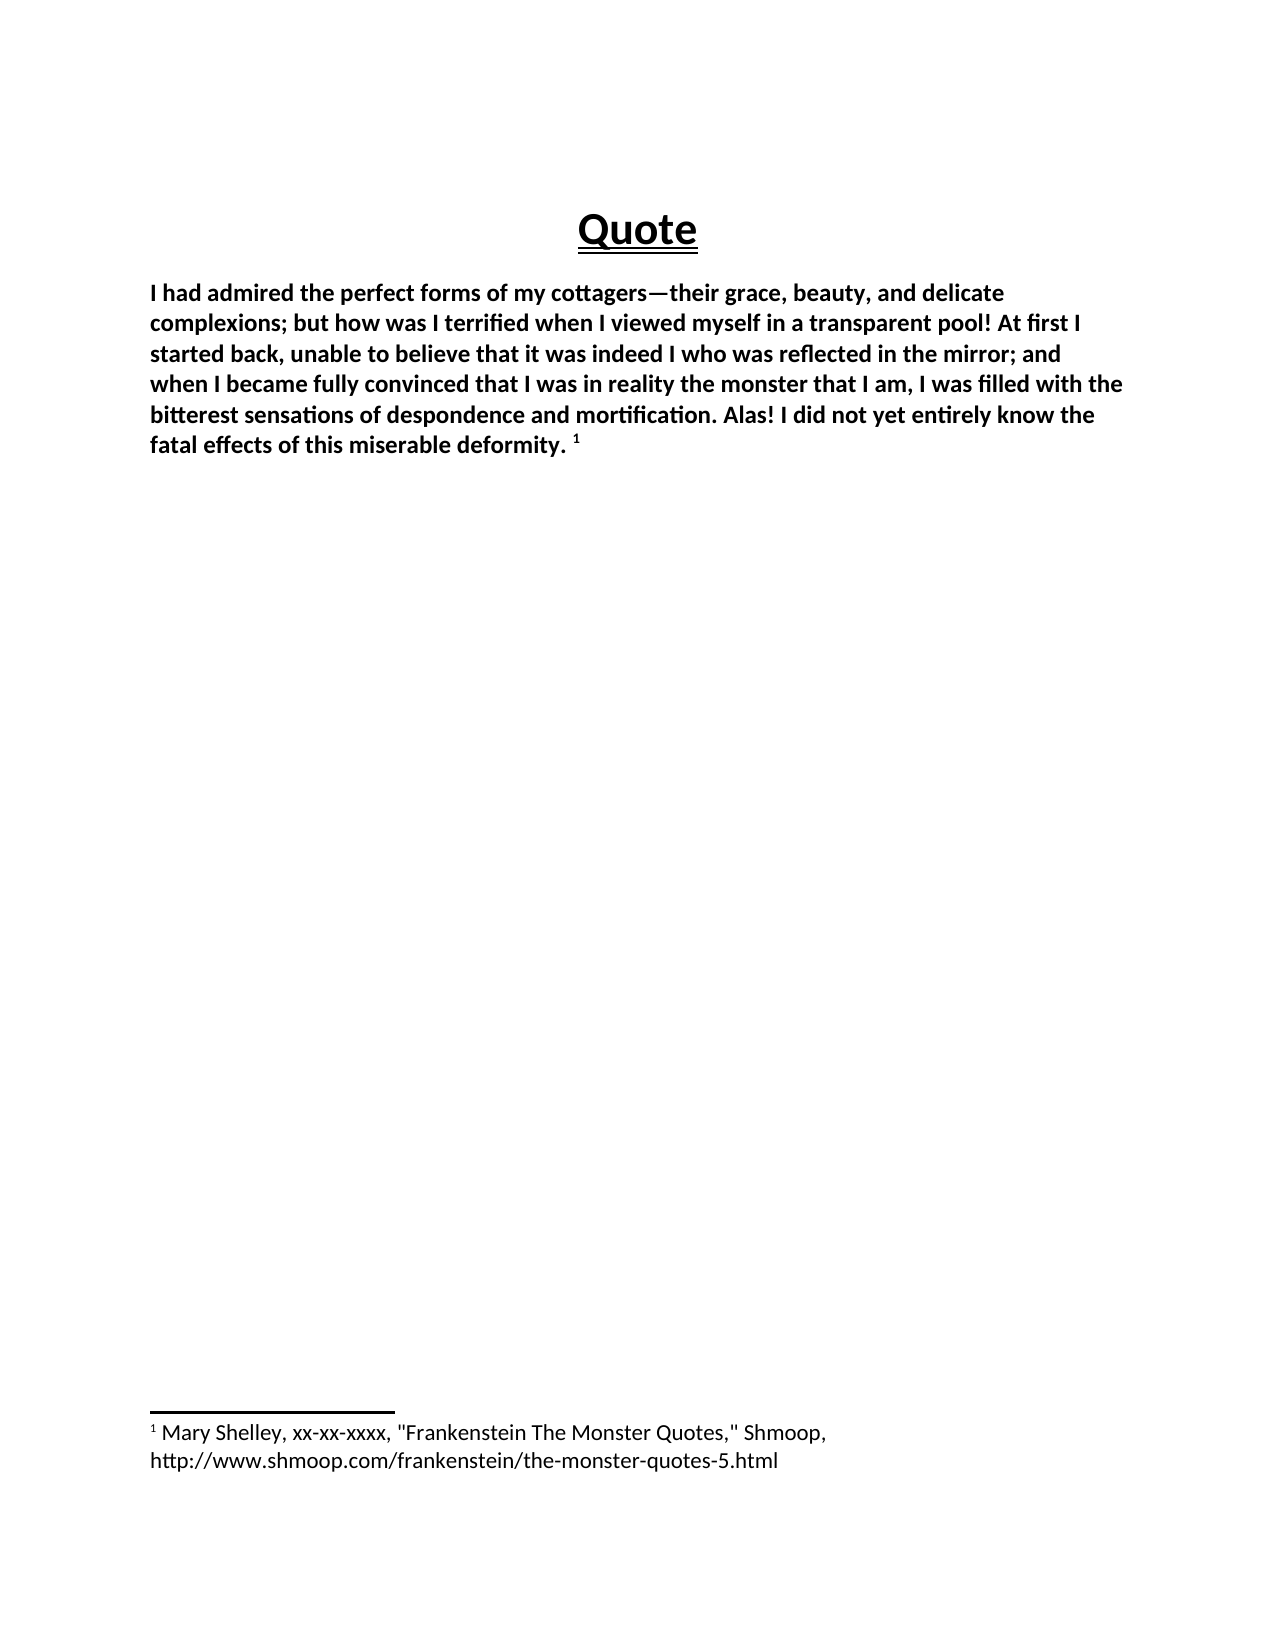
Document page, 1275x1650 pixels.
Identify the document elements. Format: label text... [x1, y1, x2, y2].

subtitle Quote [150, 200, 1125, 256]
subtitle I had admired the perfect forms of my cottagers—their grace, beauty, and delicate complexions; but how was I terrified when I viewed myself in a transparent pool! At first I started back, unable to believe that it was indeed I who was reflected in the mirror; and when I became fully convinced that I was in reality the monster that I am, I was filled with the bitterest sensations of despondence and mortification. Alas! I did not yet entirely know the fatal effects of this miserable deformity. [150, 277, 1125, 460]
